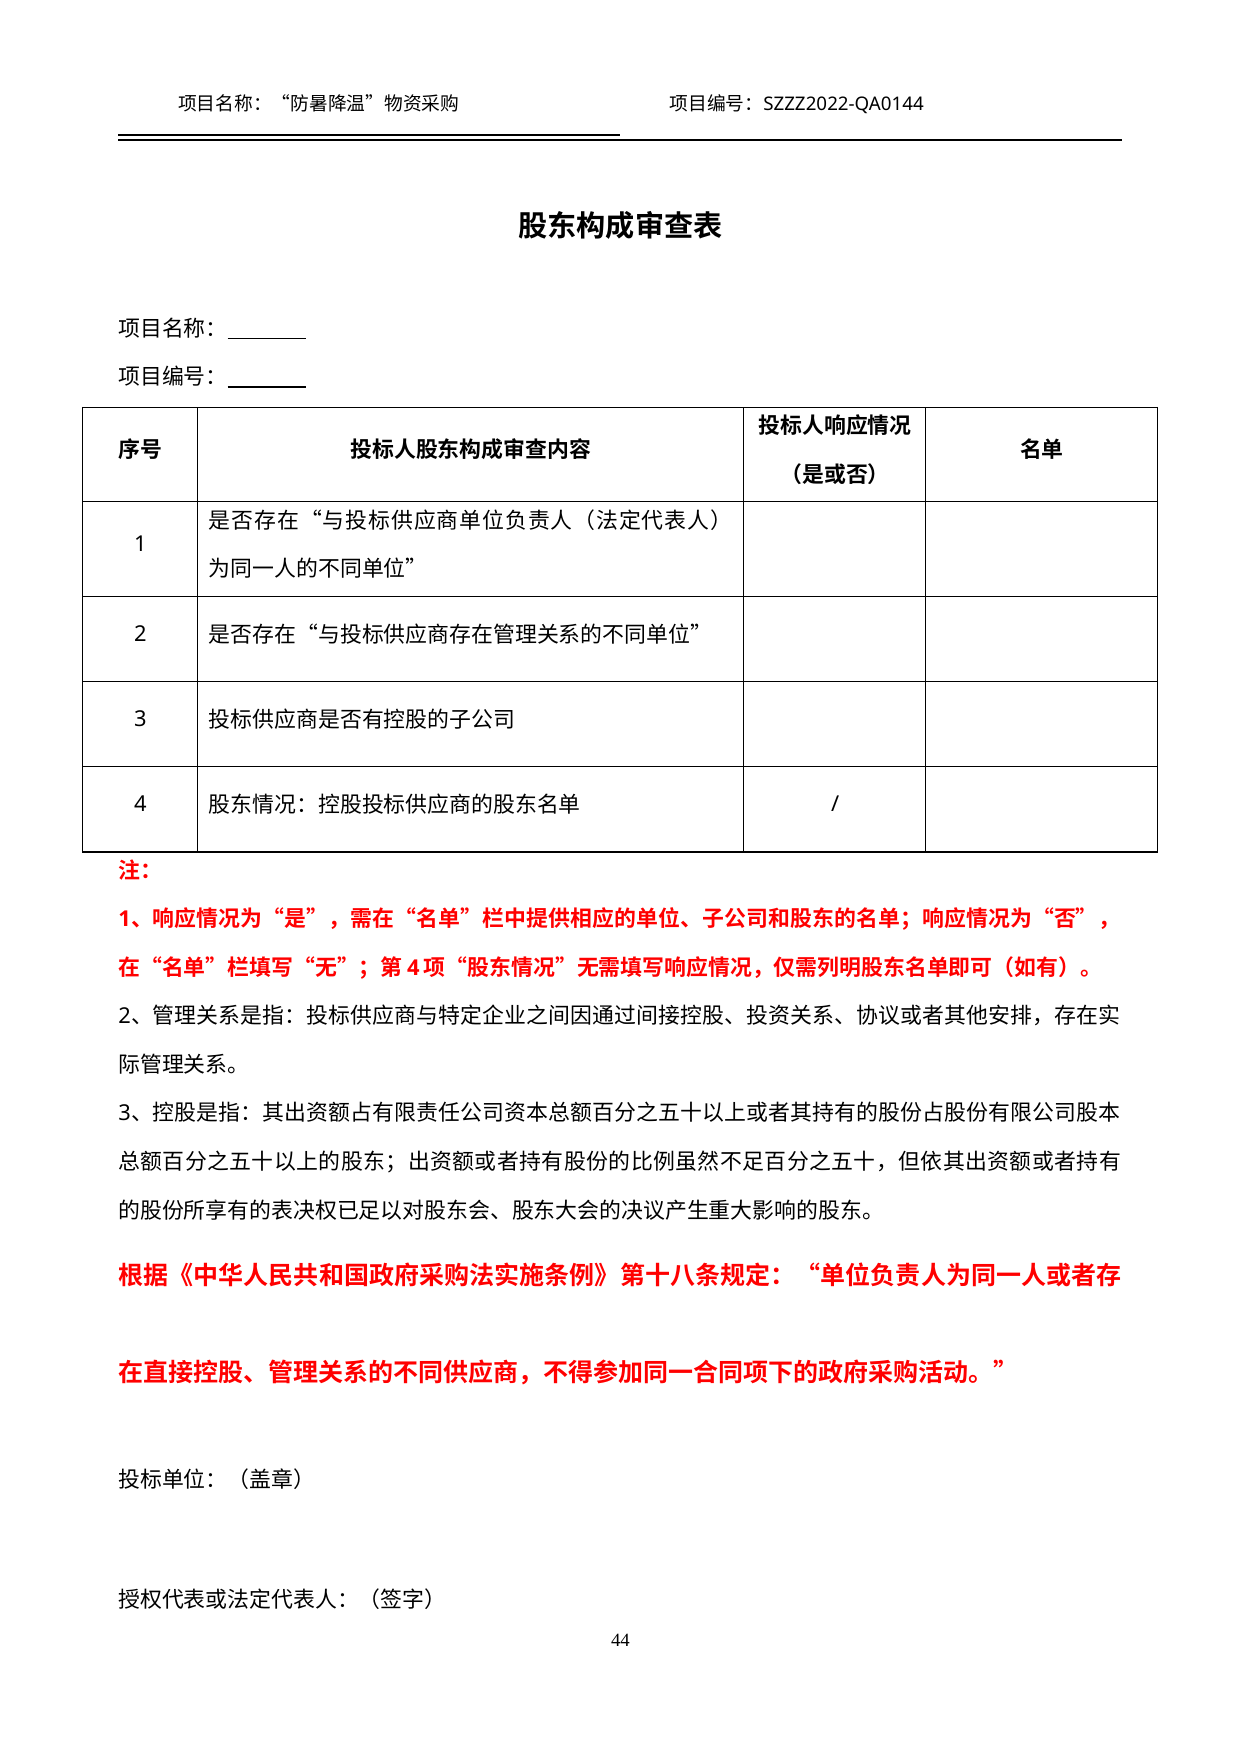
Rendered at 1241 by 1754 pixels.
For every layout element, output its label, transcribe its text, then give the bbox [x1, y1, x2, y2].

table_cell 2 [83, 597, 197, 681]
table_header 投标人响应情况 （是或否） [744, 408, 925, 501]
text 项目名称： [118, 310, 1122, 343]
text 项目编号： [118, 358, 1122, 391]
table_header 投标人股东构成审查内容 [198, 408, 743, 501]
table_header 名单 [926, 408, 1157, 501]
table_header 序号 [83, 408, 197, 501]
table_cell 投标供应商是否有控股的子公司 [198, 682, 743, 766]
text 2、管理关系是指：投标供应商与特定企业之间因通过间接控股、投资关系、协议或者其他安排，存在实际管理关系。 [118, 998, 1122, 1079]
subtitle 股东构成审查表 [118, 192, 1122, 257]
table_cell [926, 597, 1157, 681]
table_cell 1 [83, 502, 197, 596]
text 根据《中华人民共和国政府采购法实施条例》第十八条规定：“单位负责人为同一人或者存在直接控股、管理关系的不同供应商，不得参加同一合同项下的政府采购活动。” [118, 1241, 1122, 1403]
text 投标单位：（盖章） [118, 1461, 1122, 1494]
table_cell [744, 682, 925, 766]
text 注： [118, 853, 1122, 885]
table_cell [744, 597, 925, 681]
table_cell / [744, 767, 925, 851]
table_cell 股东情况：控股投标供应商的股东名单 [198, 767, 743, 851]
table_cell [926, 767, 1157, 851]
table_cell 是否存在“与投标供应商单位负责人（法定代表人）为同一人的不同单位” [198, 502, 743, 596]
table_cell 是否存在“与投标供应商存在管理关系的不同单位” [198, 597, 743, 681]
table_cell 3 [83, 682, 197, 766]
text 3、控股是指：其出资额占有限责任公司资本总额百分之五十以上或者其持有的股份占股份有限公司股本总额百分之五十以上的股东；出资额或者持有股份的比例虽然不足百分之五十，但依其出资额或者持有的股份所享有的表决权已足以对股东会、股东大会的决议产生重大影响的股东。 [118, 1095, 1122, 1225]
table_cell 4 [83, 767, 197, 851]
text 授权代表或法定代表人：（签字） [118, 1581, 1122, 1614]
table_cell [926, 682, 1157, 766]
table_cell [744, 502, 925, 596]
table_cell [926, 502, 1157, 596]
text 1、响应情况为“是”，需在“名单”栏中提供相应的单位、子公司和股东的名单；响应情况为“否”，在“名单”栏填写“无”；第4项“股东情况”无需填写响应情况，仅需列明股东名单即可（如有）。 [118, 901, 1122, 982]
